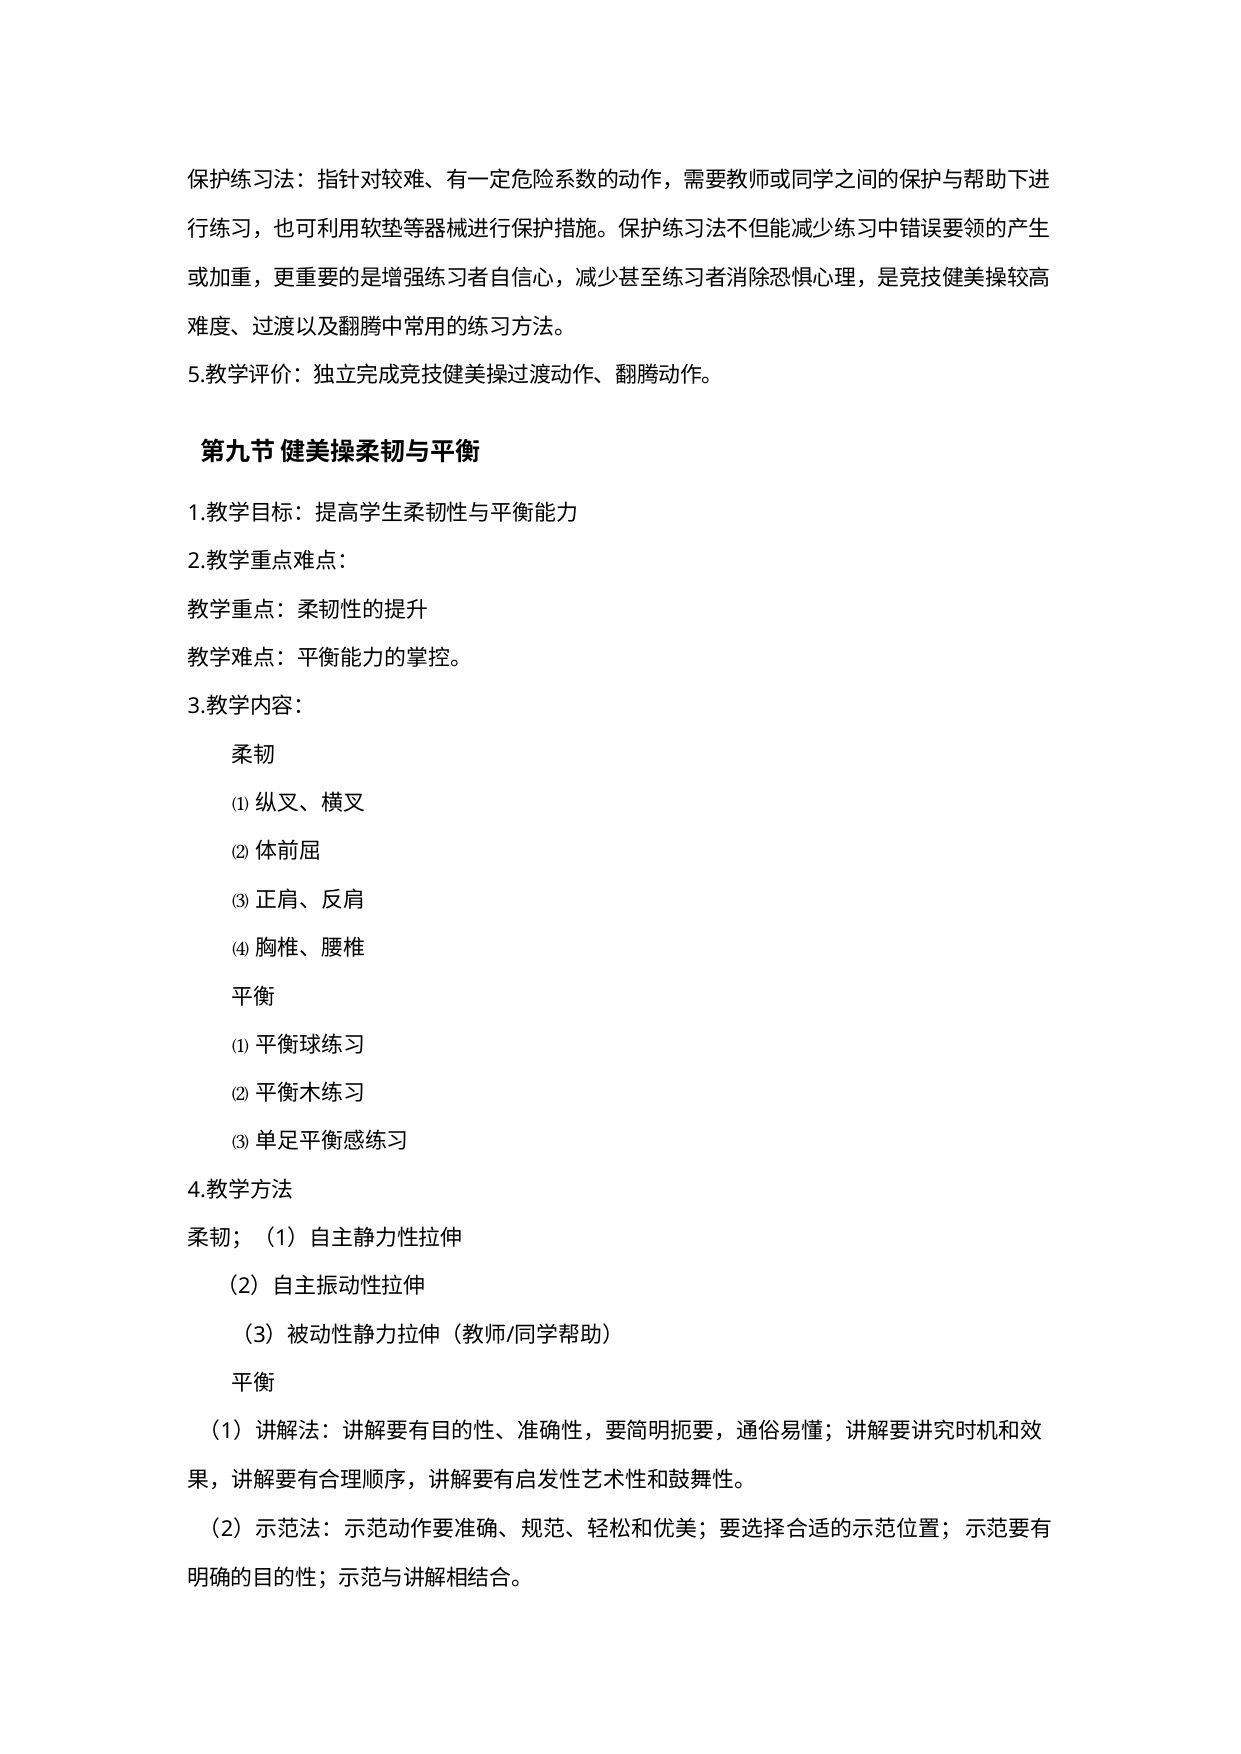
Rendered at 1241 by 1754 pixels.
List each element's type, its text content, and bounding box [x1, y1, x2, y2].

text 平衡 [187, 978, 1053, 1011]
text （3）被动性静力拉伸（教师/同学帮助） [187, 1317, 1053, 1349]
text ⑷ 胸椎、腰椎 [187, 930, 1053, 962]
text 柔韧 [187, 737, 1053, 769]
text ⑴ 纵叉、横叉 [187, 785, 1053, 817]
text ⑵ 平衡木练习 [187, 1075, 1053, 1107]
text 5.教学评价：独立完成竞技健美操过渡动作、翻腾动作。 [187, 357, 1053, 389]
text 1.教学目标：提高学生柔韧性与平衡能力 [187, 495, 1053, 527]
text （2）示范法：示范动作要准确、规范、轻松和优美；要选择合适的示范位置；示范要有明确的目的性；示范与讲解相结合。 [187, 1510, 1053, 1592]
text 柔韧；（1）自主静力性拉伸 [187, 1220, 1053, 1252]
text （1）讲解法：讲解要有目的性、准确性，要简明扼要，通俗易懂；讲解要讲究时机和效果，讲解要有合理顺序，讲解要有启发性艺术性和鼓舞性。 [187, 1413, 1053, 1494]
text 第九节 健美操柔韧与平衡 [187, 417, 1053, 482]
text ⑶ 正肩、反肩 [187, 882, 1053, 914]
text （2）自主振动性拉伸 [187, 1268, 1053, 1301]
text 平衡 [187, 1365, 1053, 1397]
text 保护练习法：指针对较难、有一定危险系数的动作，需要教师或同学之间的保护与帮助下进行练习，也可利用软垫等器械进行保护措施。保护练习法不但能减少练习中错误要领的产生或加重，更重要的是增强练习者自信心，减少甚至练习者消除恐惧心理，是竞技健美操较高难度、过渡以及翻腾中常用的练习方法。 [187, 162, 1053, 341]
text 3.教学内容： [187, 688, 1053, 721]
text ⑶ 单足平衡感练习 [187, 1123, 1053, 1156]
text 教学重点：柔韧性的提升 [187, 592, 1053, 624]
text ⑴ 平衡球练习 [187, 1027, 1053, 1059]
text 2.教学重点难点： [187, 543, 1053, 576]
text ⑵ 体前屈 [187, 833, 1053, 866]
text 4.教学方法 [187, 1172, 1053, 1204]
text 教学难点：平衡能力的掌控。 [187, 640, 1053, 672]
